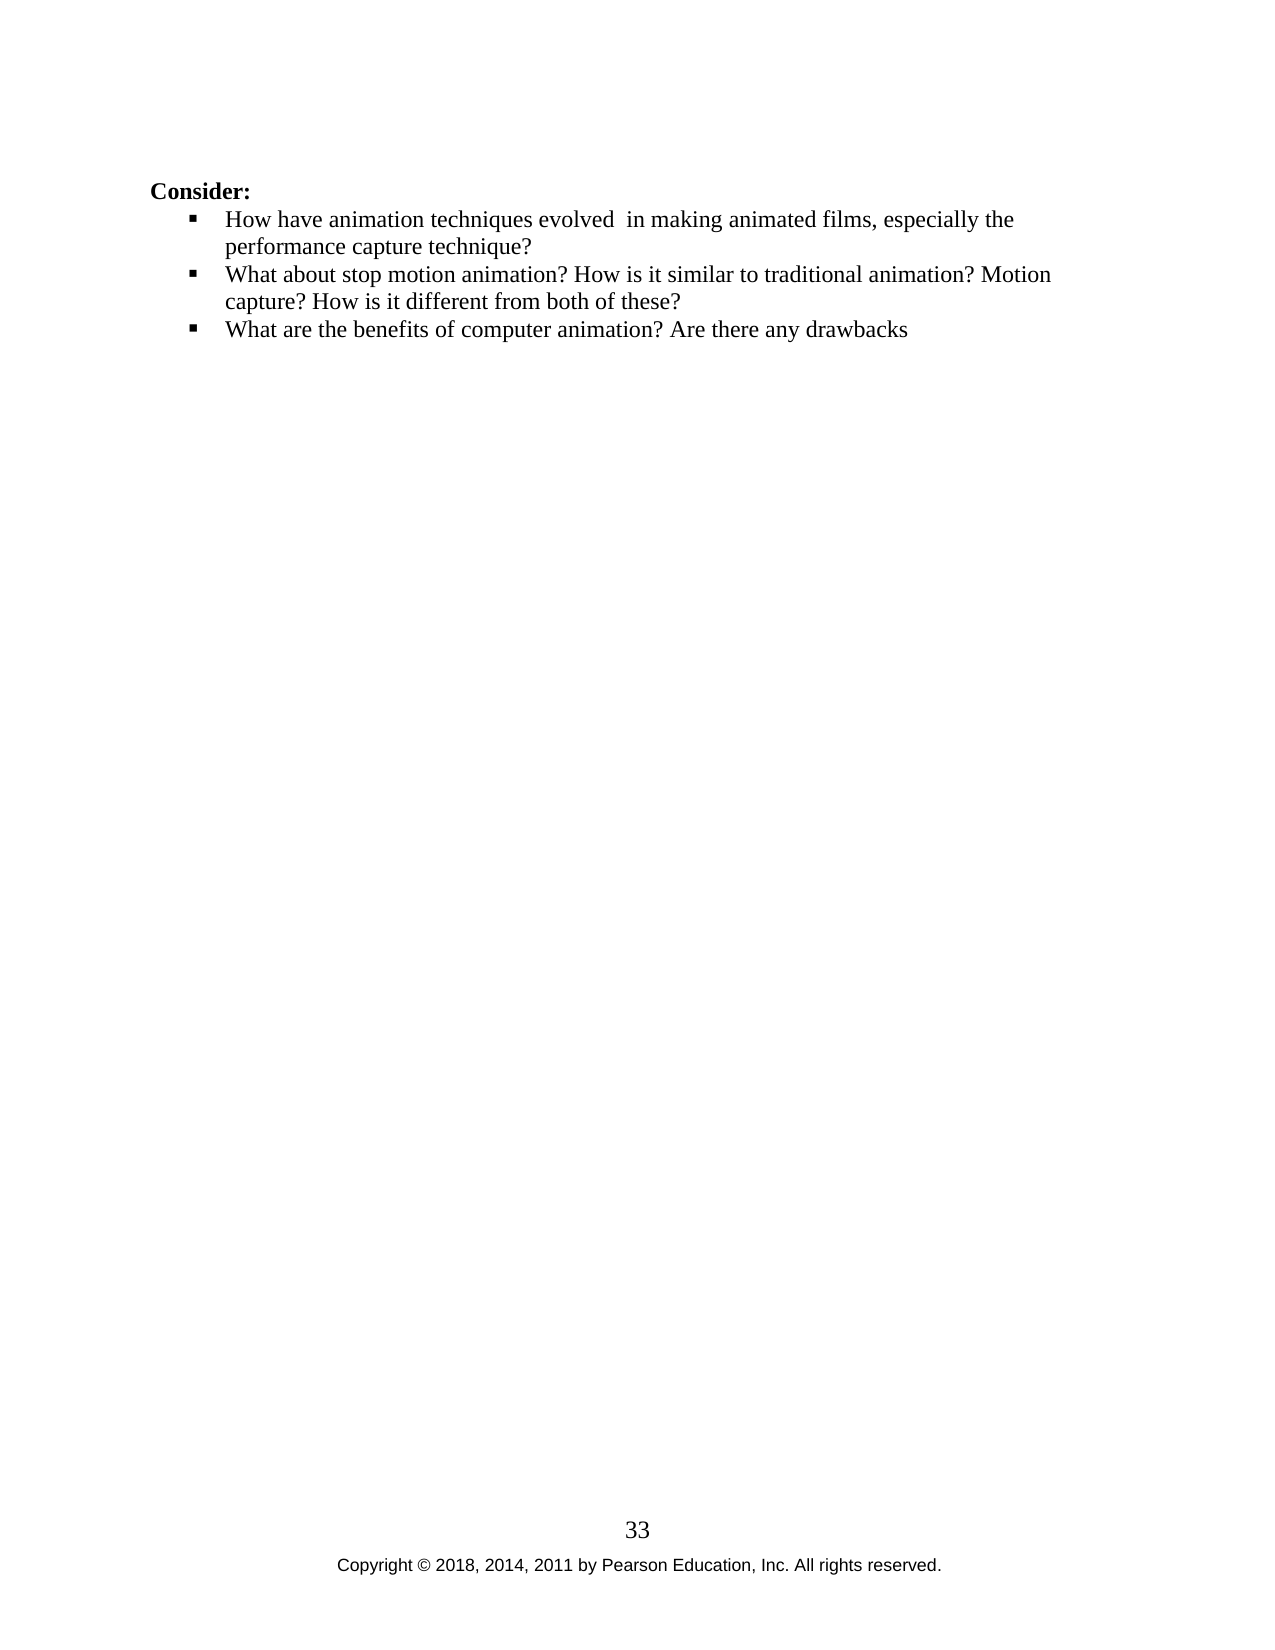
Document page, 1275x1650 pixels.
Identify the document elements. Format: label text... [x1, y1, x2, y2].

list How have animation techniques evolved in making animated films, especially the performance capture technique? [187, 205, 1119, 260]
text Consider: [150, 178, 1119, 205]
list What about stop motion animation? How is it similar to traditional animation? Motion capture? How is it different from both of these? [187, 260, 1119, 315]
list What are the benefits of computer animation? Are there any drawbacks [187, 315, 1119, 343]
